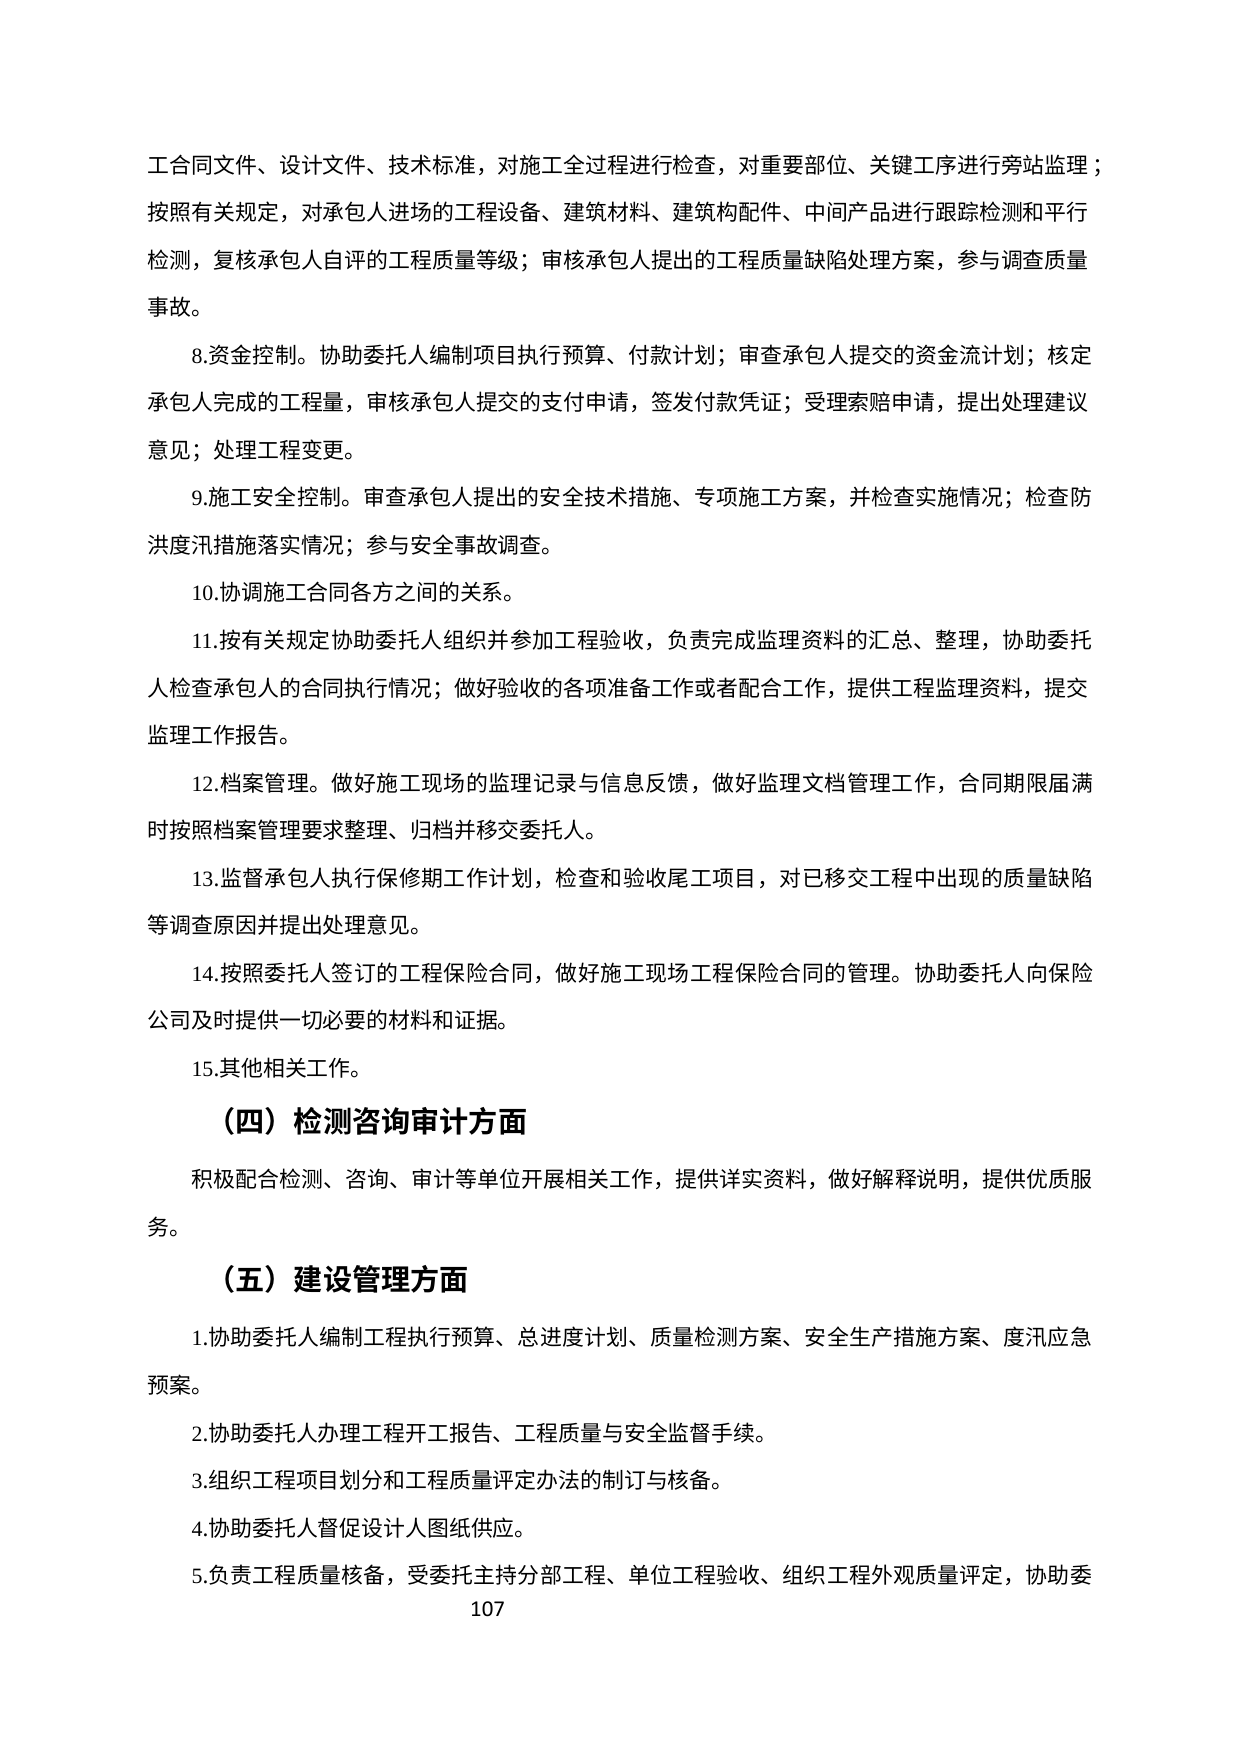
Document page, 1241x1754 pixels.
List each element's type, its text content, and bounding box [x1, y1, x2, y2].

text 12.档案管理。做好施工现场的监理记录与信息反馈，做好监理文档管理工作，合同期限届满时按照档案管理要求整理、归档并移交委托人。 [148, 766, 1092, 845]
text 3.组织工程项目划分和工程质量评定办法的制订与核备。 [148, 1463, 1092, 1495]
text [148, 1558, 1092, 1590]
text 14.按照委托人签订的工程保险合同，做好施工现场工程保险合同的管理。协助委托人向保险公司及时提供一切必要的材料和证据。 [148, 956, 1092, 1035]
text 4.协助委托人督促设计人图纸供应。 [148, 1511, 1092, 1542]
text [148, 148, 1092, 322]
text 13.监督承包人执行保修期工作计划，检查和验收尾工项目，对已移交工程中出现的质量缺陷等调查原因并提出处理意见。 [148, 861, 1092, 940]
text 9.施工安全控制。审查承包人提出的安全技术措施、专项施工方案，并检查实施情况；检查防洪度汛措施落实情况；参与安全事故调查。 [148, 480, 1092, 559]
text （五）建设管理方面 [148, 1257, 1092, 1299]
text 10.协调施工合同各方之间的关系。 [148, 575, 1092, 607]
text 8.资金控制。协助委托人编制项目执行预算、付款计划；审查承包人提交的资金流计划；核定承包人完成的工程量，审核承包人提交的支付申请，签发付款凭证；受理索赔申请，提出处理建议意见；处理工程变更。 [148, 338, 1092, 464]
text 2.协助委托人办理工程开工报告、工程质量与安全监督手续。 [148, 1416, 1092, 1447]
text 15.其他相关工作。 [148, 1051, 1092, 1083]
text （四）检测咨询审计方面 [148, 1098, 1092, 1141]
text 1.协助委托人编制工程执行预算、总进度计划、质量检测方案、安全生产措施方案、度汛应急预案。 [148, 1320, 1092, 1400]
text 11.按有关规定协助委托人组织并参加工程验收，负责完成监理资料的汇总、整理，协助委托人检查承包人的合同执行情况；做好验收的各项准备工作或者配合工作，提供工程监理资料，提交监理工作报告。 [148, 623, 1092, 750]
text 积极配合检测、咨询、审计等单位开展相关工作，提供详实资料，做好解释说明，提供优质服务。 [148, 1162, 1092, 1241]
